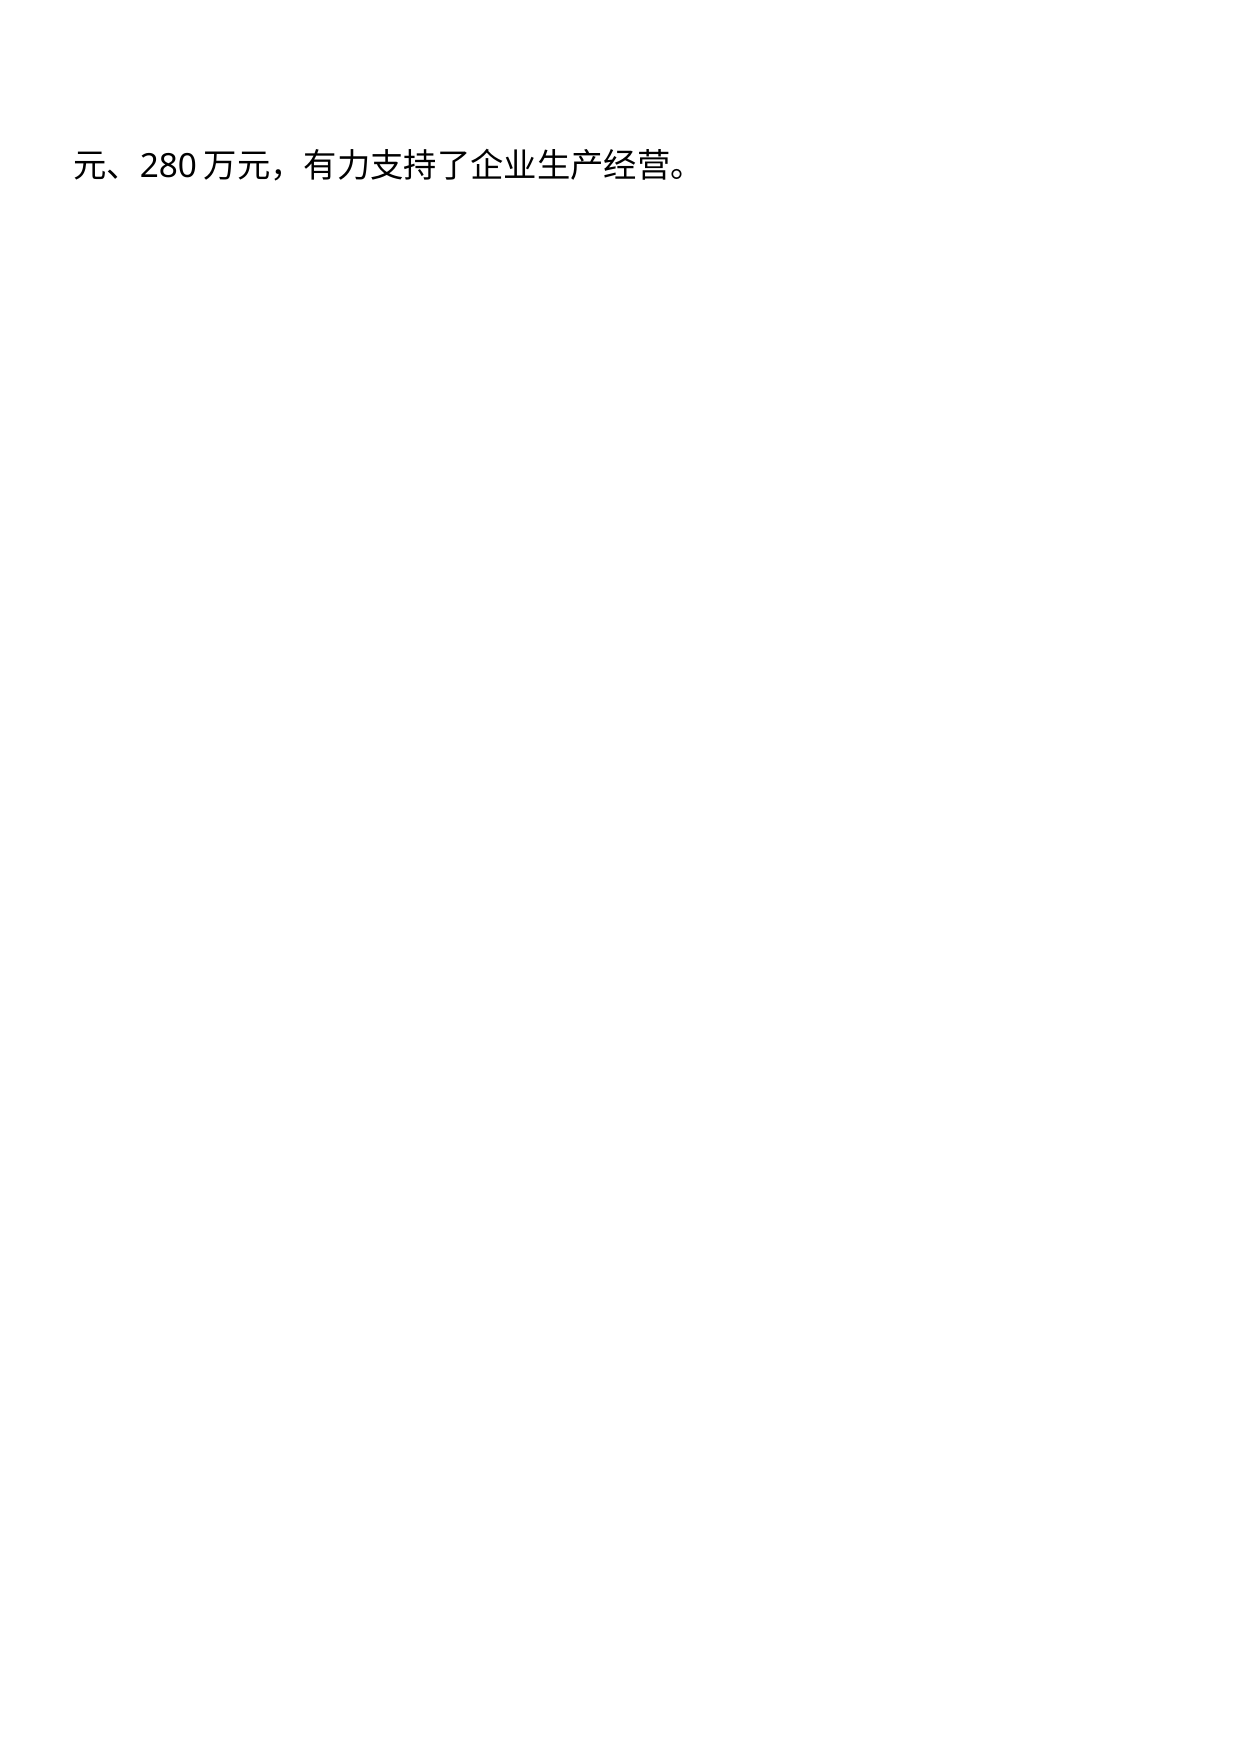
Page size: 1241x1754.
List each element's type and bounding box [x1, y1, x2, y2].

text [73, 131, 1183, 189]
